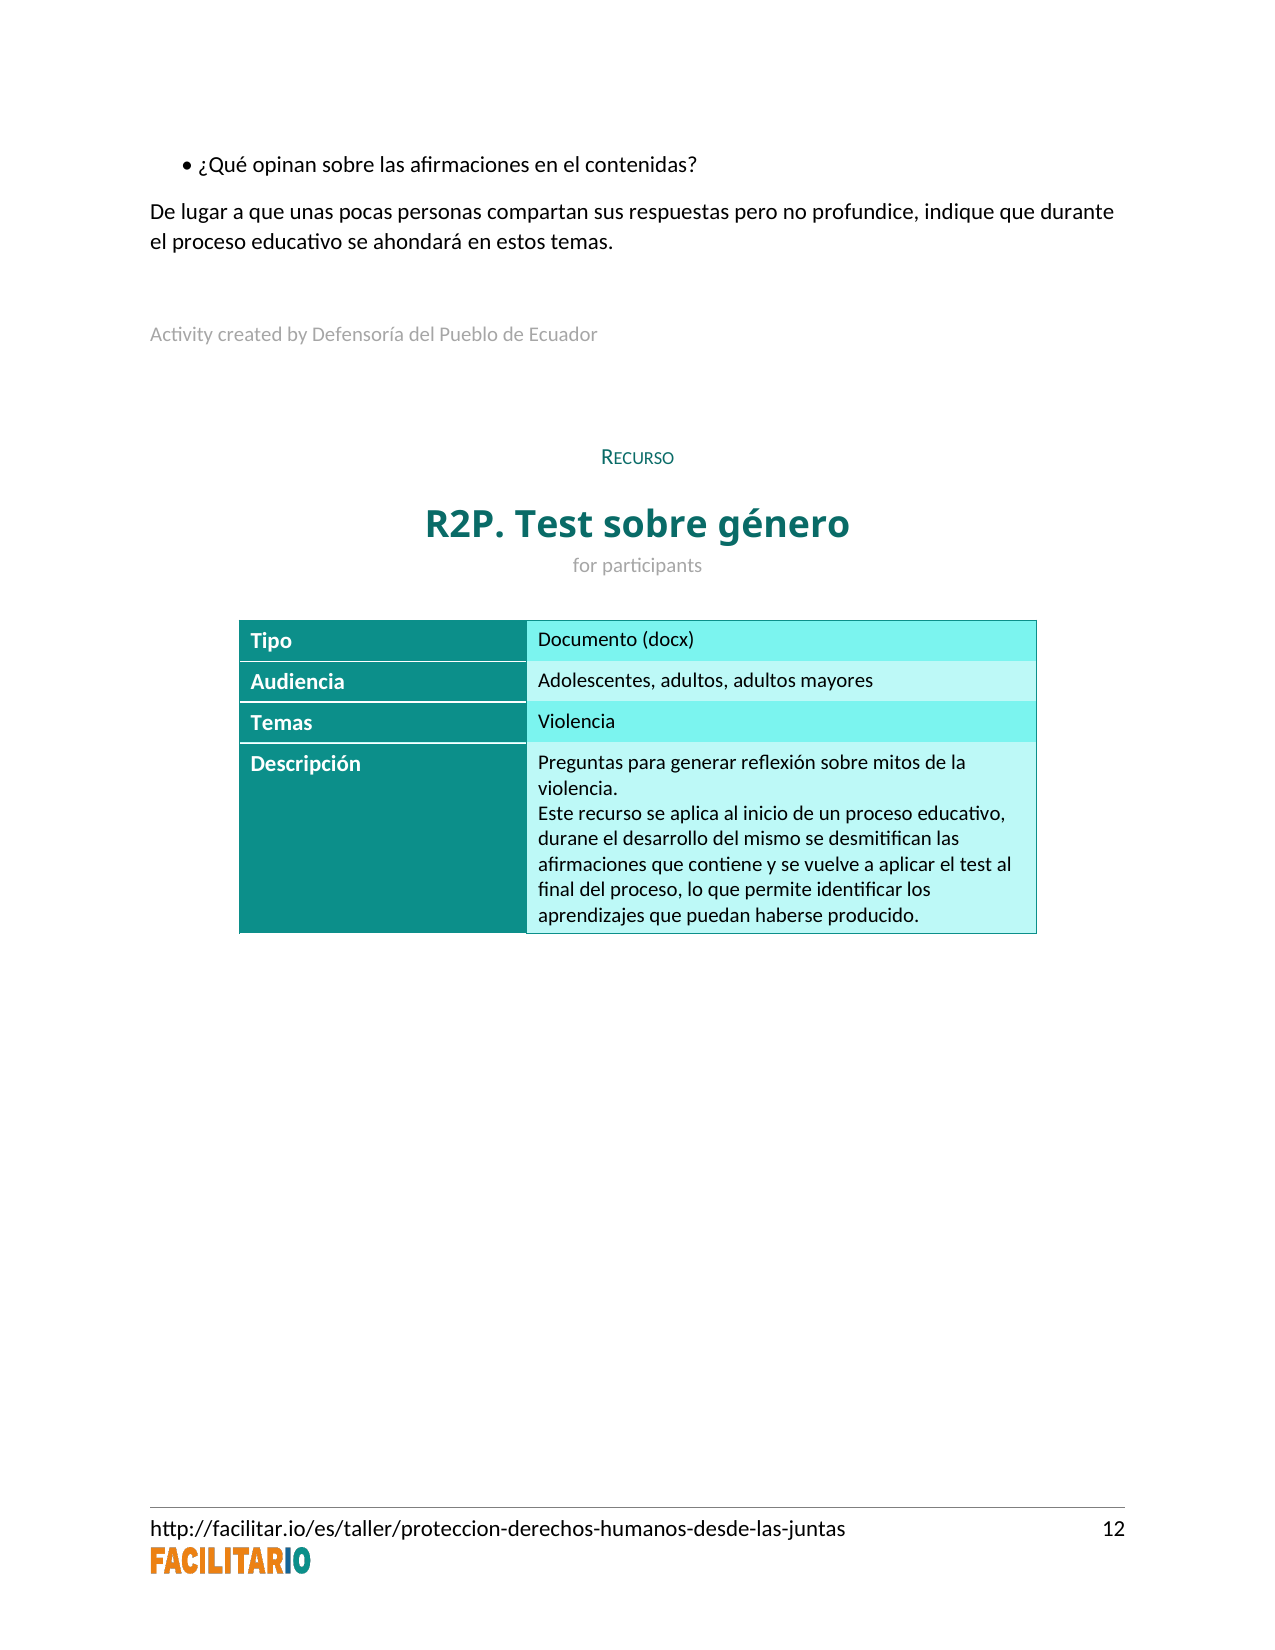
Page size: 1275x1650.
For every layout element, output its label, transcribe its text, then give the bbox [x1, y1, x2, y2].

picture [145, 1544, 315, 1576]
table_cell Adolescentes, adultos, adultos mayores [527, 661, 1036, 701]
text for participants [150, 552, 1125, 578]
table_header Documento (docx) [527, 621, 1036, 661]
text Activity created by Defensoría del Pueblo de Ecuador [150, 321, 1125, 346]
table_cell Temas [240, 703, 526, 742]
table_header Tipo [240, 621, 526, 661]
text Recurso [150, 442, 1125, 470]
subtitle R2P. Test sobre género [150, 497, 1125, 548]
table_cell Descripción [240, 744, 526, 933]
text • ¿Qué opinan sobre las afirmaciones en el contenidas? [150, 150, 1125, 178]
table_cell Preguntas para generar reflexión sobre mitos de la violencia. Este recurso se aplica al inicio de un proceso educativo, durane el desarrollo del mismo se desmitifican las afirmaciones que contiene y se vuelve a aplicar el test al final del proceso, lo que permite identificar los aprendizajes que puedan haberse producido. [527, 743, 1036, 933]
text De lugar a que unas pocas personas compartan sus respuestas pero no profundice, indique que durante el proceso educativo se ahondará en estos temas. [150, 197, 1125, 255]
table_cell Audiencia [240, 662, 526, 701]
table_cell Violencia [527, 701, 1036, 742]
